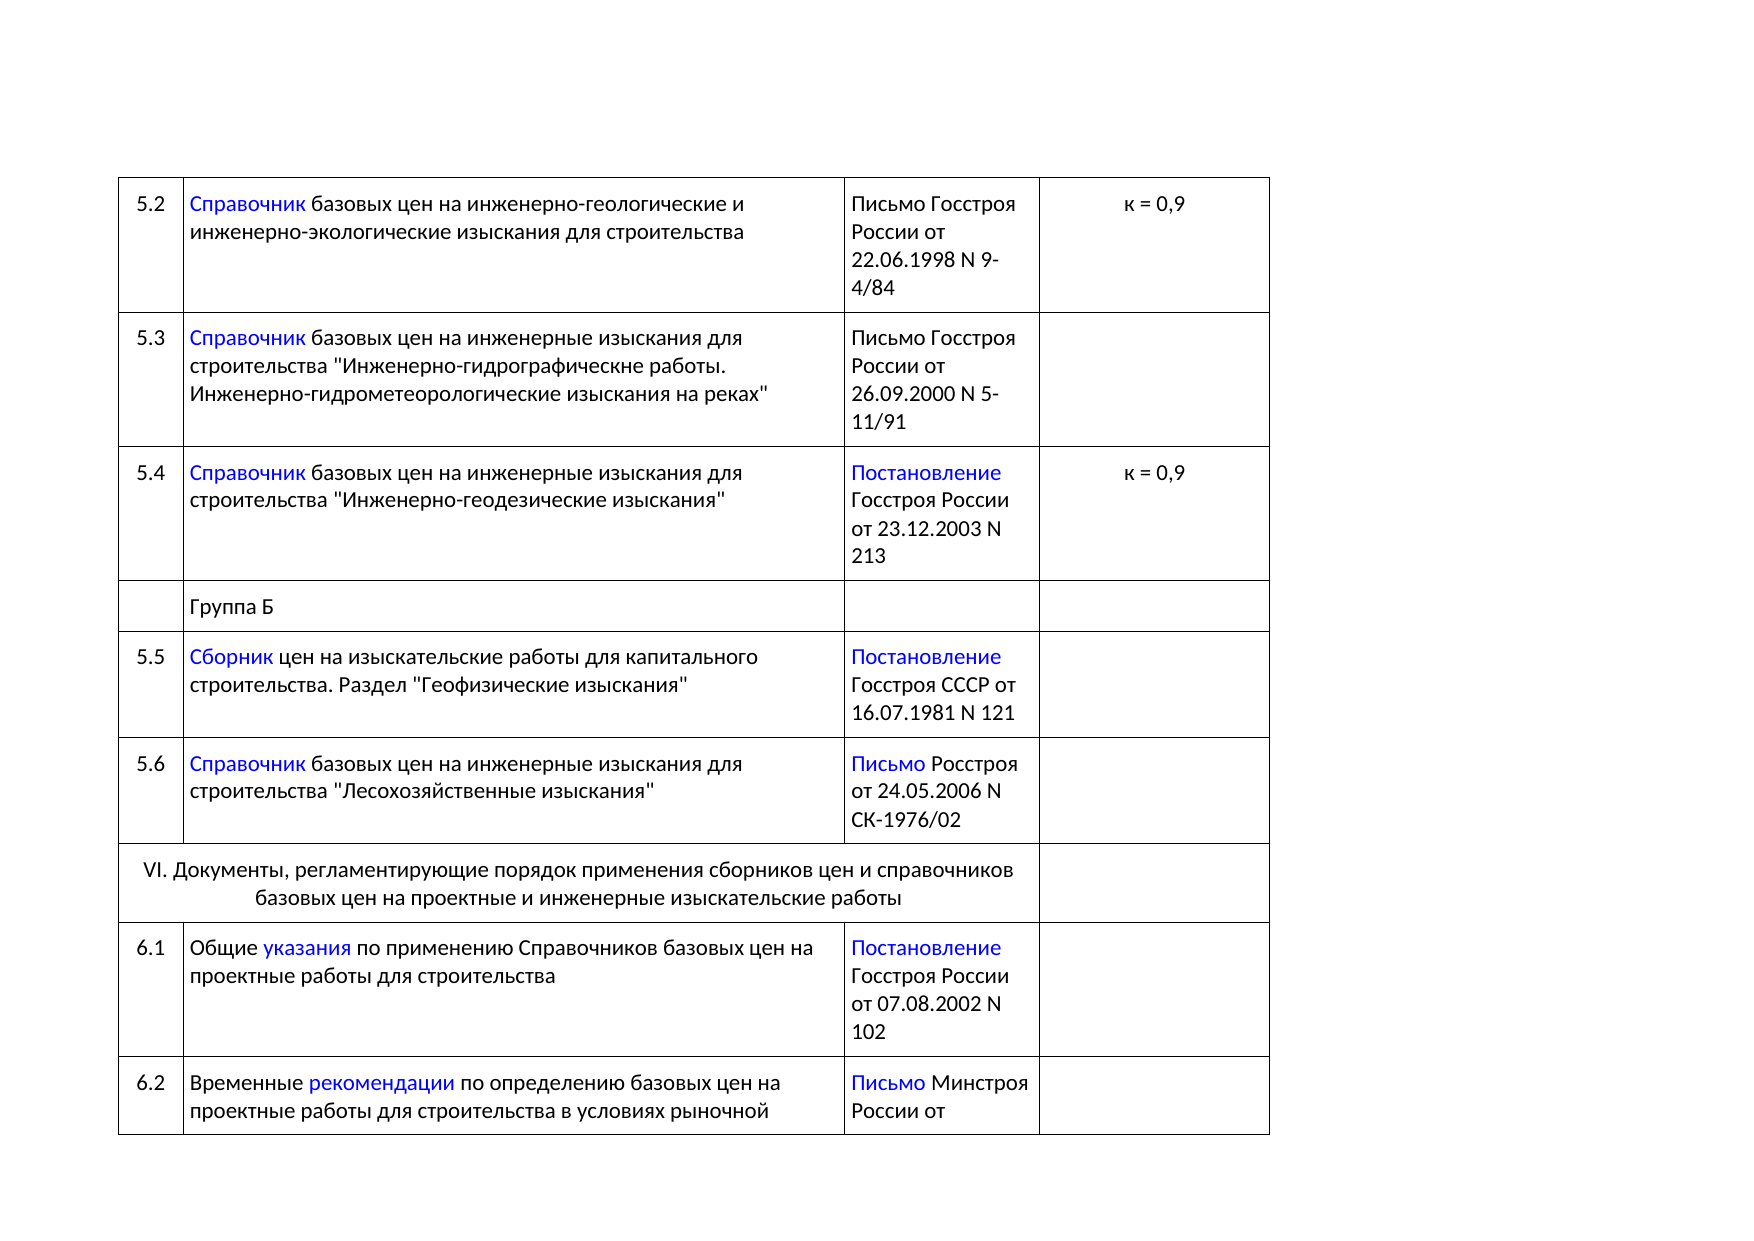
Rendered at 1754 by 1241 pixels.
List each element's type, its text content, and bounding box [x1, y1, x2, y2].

table_cell [1040, 632, 1269, 737]
table_cell [1040, 1057, 1269, 1134]
table_cell Общие указания по применению Справочников базовых цен на проектные работы для строительства [184, 923, 844, 1056]
table_cell Постановление Госстроя СССР от 16.07.1981 N 121 [845, 632, 1039, 737]
table_cell 6.2 [119, 1057, 183, 1134]
table_cell к = 0,9 [1040, 447, 1269, 580]
table_cell 5.2 [119, 178, 183, 312]
table_cell к = 0,9 [1040, 178, 1269, 312]
table_cell [119, 581, 183, 631]
table_cell Письмо Госстроя России от 26.09.2000 N 5-11/91 [845, 313, 1039, 446]
table_cell [1040, 923, 1269, 1056]
table_cell 5.3 [119, 313, 183, 446]
table_cell Сборник цен на изыскательские работы для капитального строительства. Раздел "Геофизические изыскания" [184, 632, 844, 737]
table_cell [184, 1057, 844, 1134]
table_cell Справочник базовых цен на инженерные изыскания для строительства "Инженерно-геодезические изыскания" [184, 447, 844, 580]
table_cell Справочник базовых цен на инженерные изыскания для строительства "Инженерно-гидрографическне работы. Инженерно-гидрометеорологические изыскания на реках" [184, 313, 844, 446]
table_cell VI. Документы, регламентирующие порядок применения сборников цен и справочников базовых цен на проектные и инженерные изыскательские работы [119, 844, 1039, 922]
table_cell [845, 1057, 1039, 1134]
table_cell 5.5 [119, 632, 183, 737]
table_cell Группа Б [184, 581, 844, 631]
table_cell [1040, 738, 1269, 843]
table_cell Постановление Госстроя России от 23.12.2003 N 213 [845, 447, 1039, 580]
table_cell [1040, 581, 1269, 631]
table_cell Письмо Госстроя России от 22.06.1998 N 9-4/84 [845, 178, 1039, 312]
table_cell 5.6 [119, 738, 183, 843]
table_cell Справочник базовых цен на инженерные изыскания для строительства "Лесохозяйственные изыскания" [184, 738, 844, 843]
table_cell [1040, 844, 1269, 922]
table_cell 6.1 [119, 923, 183, 1056]
table_cell [845, 581, 1039, 631]
table_cell Постановление Госстроя России от 07.08.2002 N 102 [845, 923, 1039, 1056]
table_cell [1040, 313, 1269, 446]
table_cell Справочник базовых цен на инженерно-геологические и инженерно-экологические изыскания для строительства [184, 178, 844, 312]
table_cell Письмо Росстроя от 24.05.2006 N СК-1976/02 [845, 738, 1039, 843]
table_cell 5.4 [119, 447, 183, 580]
